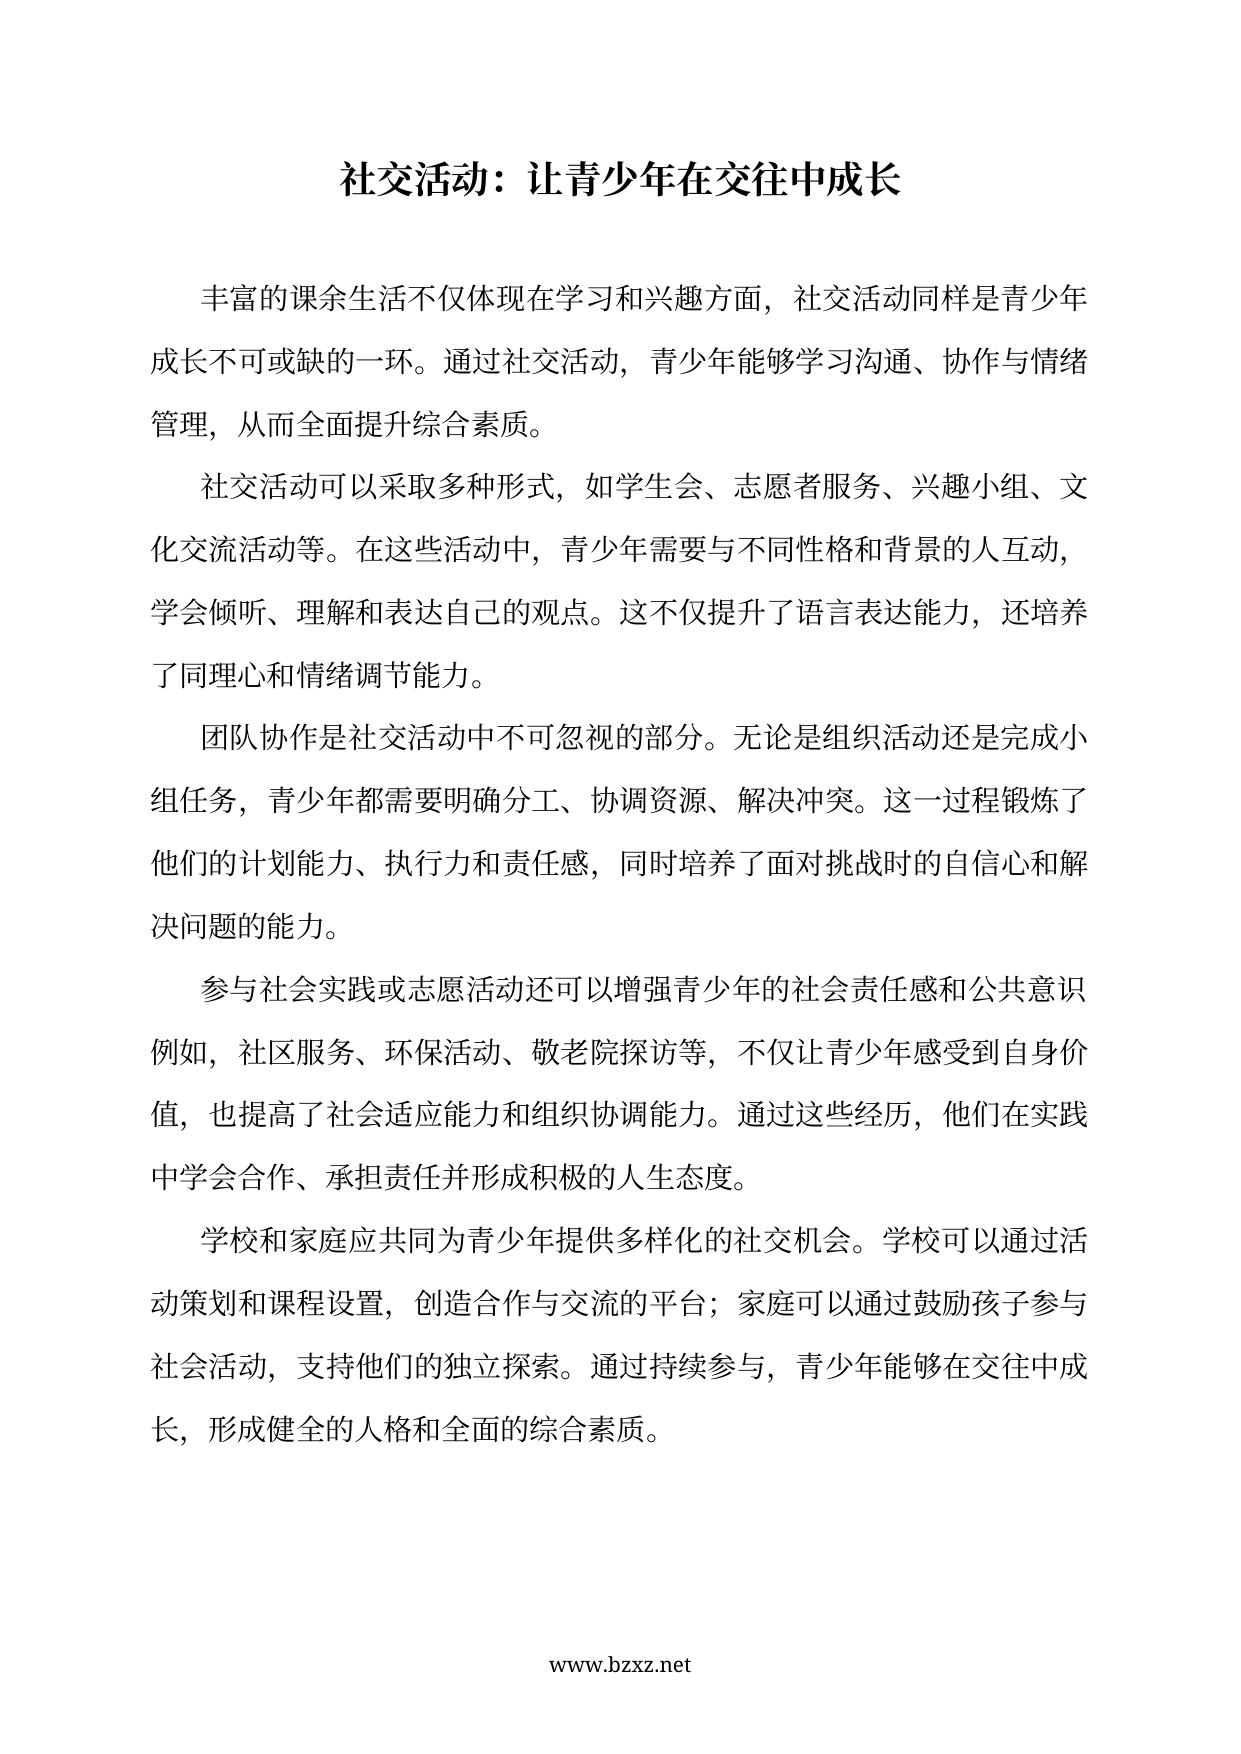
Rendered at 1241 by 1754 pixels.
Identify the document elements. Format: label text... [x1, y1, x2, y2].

text 团队协作是社交活动中不可忽视的部分。无论是组织活动还是完成小组任务，青少年都需要明确分工、协调资源、解决冲突。这一过程锻炼了他们的计划能力、执行力和责任感，同时培养了面对挑战时的自信心和解决问题的能力。 [150, 715, 1090, 946]
text 参与社会实践或志愿活动还可以增强青少年的社会责任感和公共意识。例如，社区服务、环保活动、敬老院探访等，不仅让青少年感受到自身价值，也提高了社会适应能力和组织协调能力。通过这些经历，他们在实践中学会合作、承担责任并形成积极的人生态度。 [150, 967, 1090, 1197]
text 丰富的课余生活不仅体现在学习和兴趣方面，社交活动同样是青少年成长不可或缺的一环。通过社交活动，青少年能够学习沟通、协作与情绪管理，从而全面提升综合素质。 [150, 276, 1090, 443]
subtitle 社交活动：让青少年在交往中成长 [150, 150, 1090, 204]
text 社交活动可以采取多种形式，如学生会、志愿者服务、兴趣小组、文化交流活动等。在这些活动中，青少年需要与不同性格和背景的人互动，学会倾听、理解和表达自己的观点。这不仅提升了语言表达能力，还培养了同理心和情绪调节能力。 [150, 464, 1090, 694]
text 学校和家庭应共同为青少年提供多样化的社交机会。学校可以通过活动策划和课程设置，创造合作与交流的平台；家庭可以通过鼓励孩子参与社会活动，支持他们的独立探索。通过持续参与，青少年能够在交往中成长，形成健全的人格和全面的综合素质。 [150, 1218, 1090, 1448]
